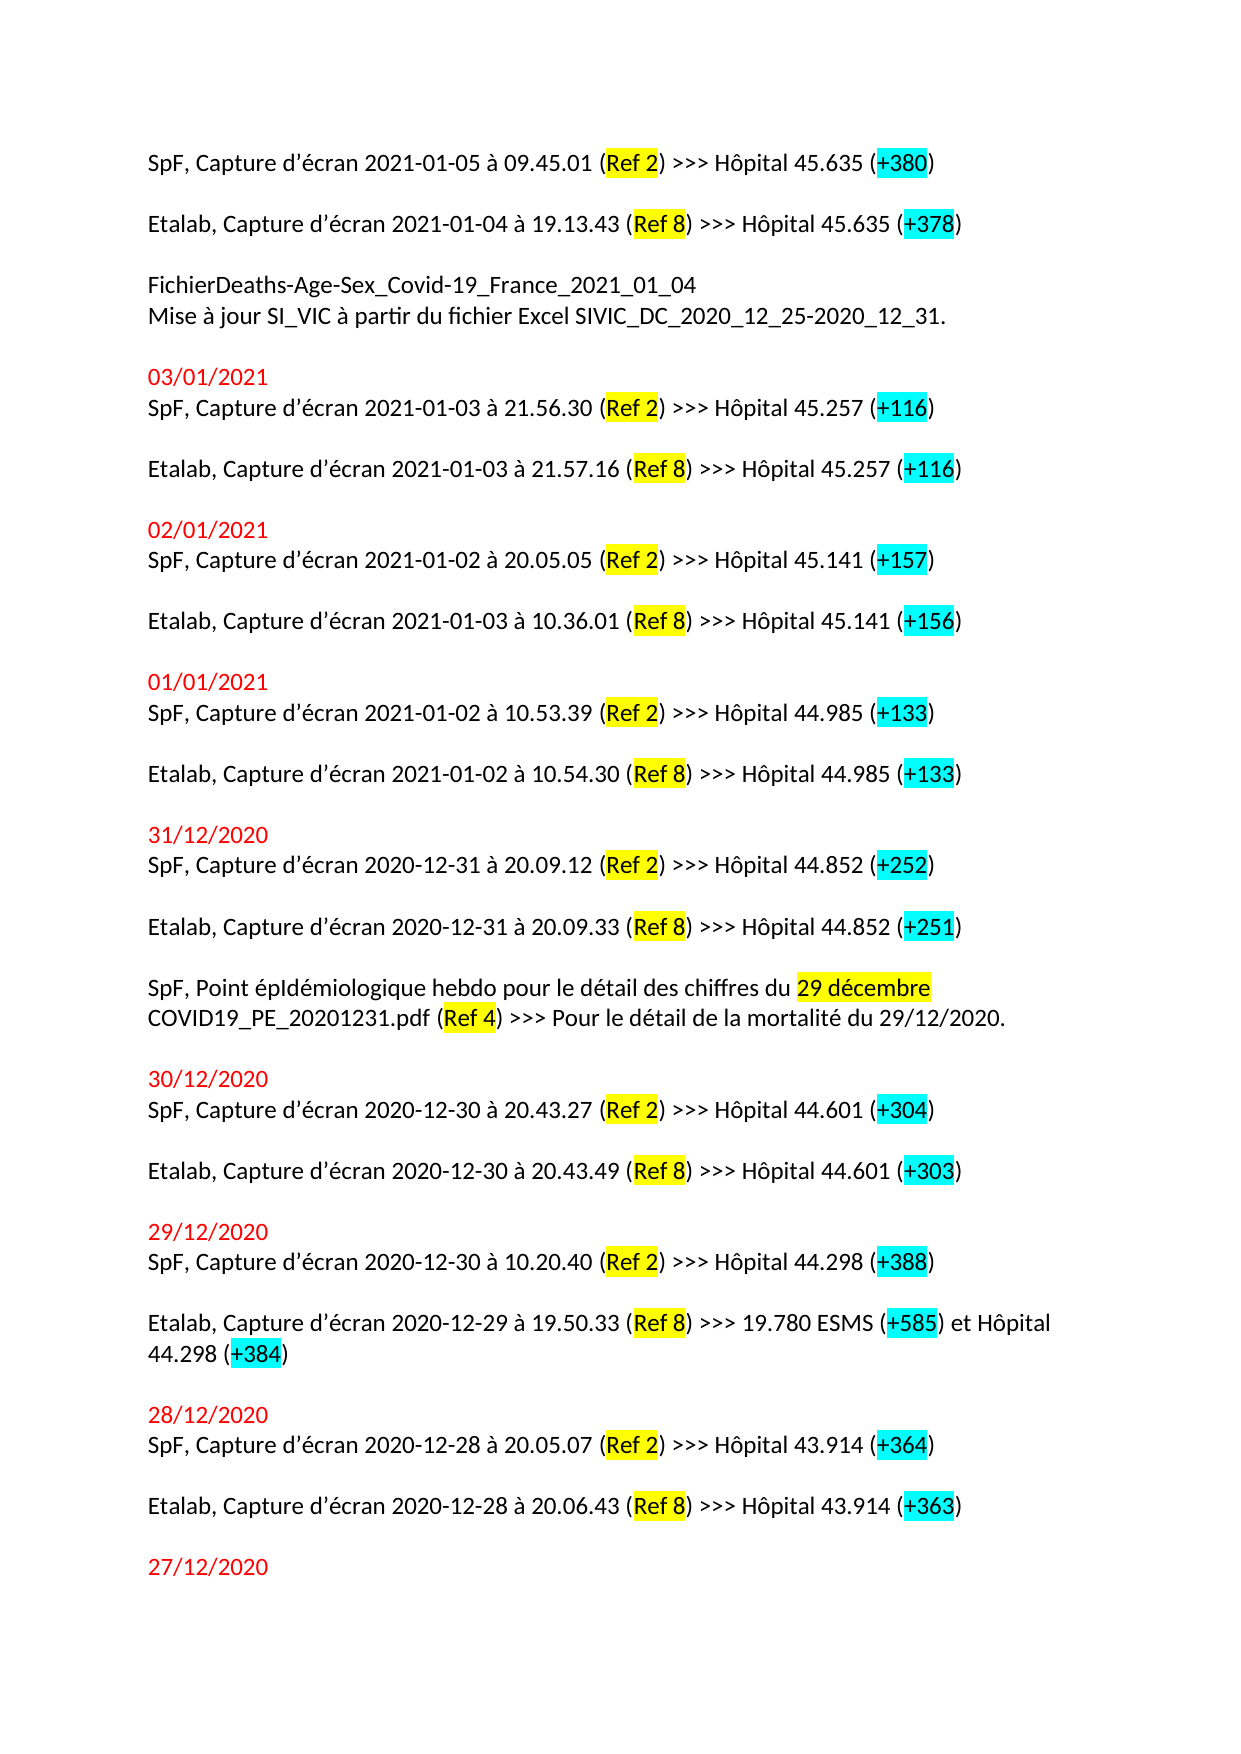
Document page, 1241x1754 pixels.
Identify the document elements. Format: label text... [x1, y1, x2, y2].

text Etalab, Capture d’écran 2021-01-02 à 10.54.30 (Ref 8) >>> Hôpital 44.985 (+133) [148, 758, 634, 788]
text Etalab, Capture d’écran 2020-12-30 à 20.43.49 (Ref 8) >>> Hôpital 44.601 (+303) [685, 1155, 904, 1185]
text 29/12/2020 [148, 1216, 1093, 1246]
text 28/12/2020 [148, 1399, 1093, 1429]
text Etalab, Capture d’écran 2021-01-04 à 19.13.43 (Ref 8) >>> Hôpital 45.635 (+378) [148, 209, 634, 239]
text SpF, Capture d’écran 2021-01-05 à 09.45.01 (Ref 2) >>> Hôpital 45.635 (+380) [148, 148, 606, 178]
text Etalab, Capture d’écran 2020-12-28 à 20.06.43 (Ref 8) >>> Hôpital 43.914 (+363) [148, 1491, 634, 1521]
text FichierDeaths-Age-Sex_Covid-19_France_2021_01_04 [148, 270, 1093, 300]
text Mise à jour SI_VIC à partir du fichier Excel SIVIC_DC_2020_12_25-2020_12_31. [148, 300, 1093, 331]
text SpF, Capture d’écran 2020-12-30 à 10.20.40 (Ref 2) >>> Hôpital 44.298 (+388) [658, 1246, 877, 1277]
text Etalab, Capture d’écran 2020-12-29 à 19.50.33 (Ref 8) >>> 19.780 ESMS (+585) et Hôpital 44.298 (+384) [148, 1307, 1093, 1368]
text SpF, Capture d’écran 2021-01-02 à 10.53.39 (Ref 2) >>> Hôpital 44.985 (+133) [148, 697, 606, 727]
text SpF, Capture d’écran 2021-01-05 à 09.45.01 (Ref 2) >>> Hôpital 45.635 (+380) [927, 148, 1093, 178]
text SpF, Capture d’écran 2020-12-28 à 20.05.07 (Ref 2) >>> Hôpital 43.914 (+364) [148, 1429, 1093, 1460]
text Etalab, Capture d’écran 2021-01-03 à 21.57.16 (Ref 8) >>> Hôpital 45.257 (+116) [148, 453, 634, 483]
text Etalab, Capture d’écran 2020-12-28 à 20.06.43 (Ref 8) >>> Hôpital 43.914 (+363) [685, 1491, 904, 1521]
text SpF, Capture d’écran 2021-01-02 à 10.53.39 (Ref 2) >>> Hôpital 44.985 (+133) [927, 697, 1093, 727]
text SpF, Capture d’écran 2021-01-03 à 21.56.30 (Ref 2) >>> Hôpital 45.257 (+116) [658, 392, 877, 422]
text SpF, Capture d’écran 2020-12-31 à 20.09.12 (Ref 2) >>> Hôpital 44.852 (+252) [148, 849, 1093, 880]
text 01/01/2021 [148, 666, 1093, 697]
text SpF, Point épIdémiologique hebdo pour le détail des chiffres du 29 décembre COVID19_PE_20201231.pdf (Ref 4) >>> Pour le détail de la mortalité du 29/12/2020. [148, 972, 1093, 1033]
text SpF, Capture d’écran 2021-01-02 à 20.05.05 (Ref 2) >>> Hôpital 45.141 (+157) [658, 544, 877, 575]
text 02/01/2021 [148, 514, 1093, 544]
text 31/12/2020 [148, 819, 1093, 849]
text SpF, Capture d’écran 2020-12-30 à 10.20.40 (Ref 2) >>> Hôpital 44.298 (+388) [927, 1246, 1093, 1277]
text SpF, Capture d’écran 2021-01-03 à 21.56.30 (Ref 2) >>> Hôpital 45.257 (+116) [927, 392, 1093, 422]
text SpF, Capture d’écran 2021-01-02 à 10.53.39 (Ref 2) >>> Hôpital 44.985 (+133) [658, 697, 877, 727]
text Etalab, Capture d’écran 2020-12-30 à 20.43.49 (Ref 8) >>> Hôpital 44.601 (+303) [148, 1155, 634, 1185]
text 27/12/2020 [148, 1552, 1093, 1582]
text SpF, Capture d’écran 2020-12-30 à 20.43.27 (Ref 2) >>> Hôpital 44.601 (+304) [148, 1094, 606, 1124]
text Etalab, Capture d’écran 2020-12-31 à 20.09.33 (Ref 8) >>> Hôpital 44.852 (+251) [685, 911, 904, 941]
text SpF, Capture d’écran 2021-01-02 à 20.05.05 (Ref 2) >>> Hôpital 45.141 (+157) [927, 544, 1093, 575]
text SpF, Capture d’écran 2021-01-03 à 21.56.30 (Ref 2) >>> Hôpital 45.257 (+116) [148, 392, 606, 422]
text SpF, Capture d’écran 2020-12-30 à 10.20.40 (Ref 2) >>> Hôpital 44.298 (+388) [148, 1246, 606, 1277]
text Etalab, Capture d’écran 2021-01-04 à 19.13.43 (Ref 8) >>> Hôpital 45.635 (+378) [685, 209, 904, 239]
text SpF, Capture d’écran 2021-01-02 à 20.05.05 (Ref 2) >>> Hôpital 45.141 (+157) [148, 544, 606, 575]
text Etalab, Capture d’écran 2021-01-03 à 10.36.01 (Ref 8) >>> Hôpital 45.141 (+156) [685, 605, 904, 636]
text Etalab, Capture d’écran 2021-01-03 à 10.36.01 (Ref 8) >>> Hôpital 45.141 (+156) [148, 605, 634, 636]
text 30/12/2020 [148, 1063, 1093, 1094]
text SpF, Capture d’écran 2020-12-30 à 20.43.27 (Ref 2) >>> Hôpital 44.601 (+304) [658, 1094, 877, 1124]
text Etalab, Capture d’écran 2021-01-03 à 21.57.16 (Ref 8) >>> Hôpital 45.257 (+116) [685, 453, 904, 483]
text Etalab, Capture d’écran 2020-12-31 à 20.09.33 (Ref 8) >>> Hôpital 44.852 (+251) [148, 911, 634, 941]
text Etalab, Capture d’écran 2021-01-02 à 10.54.30 (Ref 8) >>> Hôpital 44.985 (+133) [685, 758, 904, 788]
text 03/01/2021 [148, 361, 1093, 392]
text SpF, Capture d’écran 2020-12-30 à 20.43.27 (Ref 2) >>> Hôpital 44.601 (+304) [927, 1094, 1093, 1124]
text SpF, Capture d’écran 2021-01-05 à 09.45.01 (Ref 2) >>> Hôpital 45.635 (+380) [658, 148, 877, 178]
